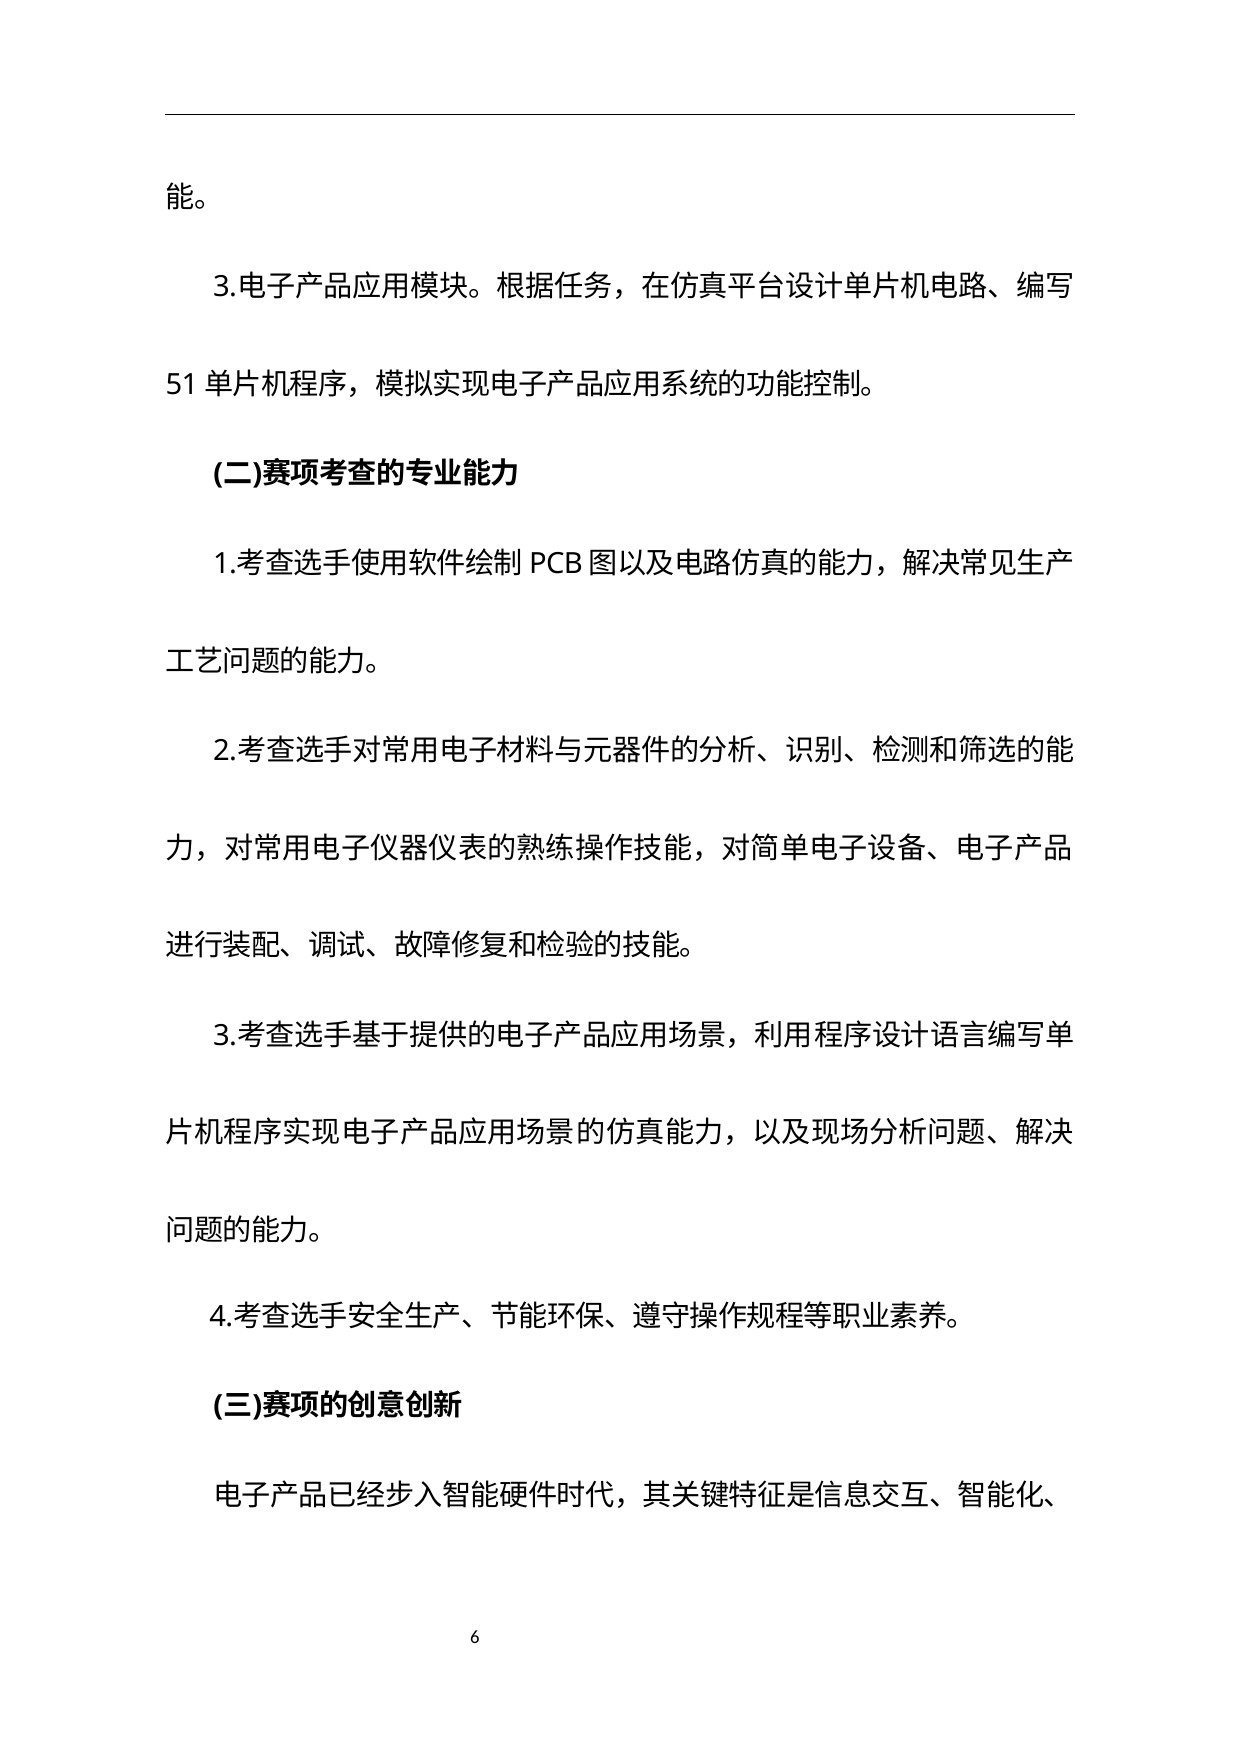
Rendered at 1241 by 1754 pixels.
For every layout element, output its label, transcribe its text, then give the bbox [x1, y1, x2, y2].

text 3.电子产品应用模块。根据任务，在仿真平台设计单片机电路、编写51单片机程序，模拟实现电子产品应用系统的功能控制。 [165, 252, 1075, 414]
text 4.考查选手安全生产、节能环保、遵守操作规程等职业素养。 [165, 1281, 1075, 1346]
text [165, 162, 1075, 227]
text (二)赛项考查的专业能力 [165, 439, 1075, 504]
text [165, 1460, 1075, 1525]
text 2.考查选手对常用电子材料与元器件的分析、识别、检测和筛选的能力，对常用电子仪器仪表的熟练操作技能，对简单电子设备、电子产品进行装配、调试、故障修复和检验的技能。 [165, 715, 1075, 975]
text (三)赛项的创意创新 [165, 1371, 1075, 1436]
text 1.考查选手使用软件绘制PCB图以及电路仿真的能力，解决常见生产工艺问题的能力。 [165, 528, 1075, 691]
text 3.考查选手基于提供的电子产品应用场景，利用程序设计语言编写单片机程序实现电子产品应用场景的仿真能力，以及现场分析问题、解决问题的能力。 [165, 1000, 1075, 1260]
